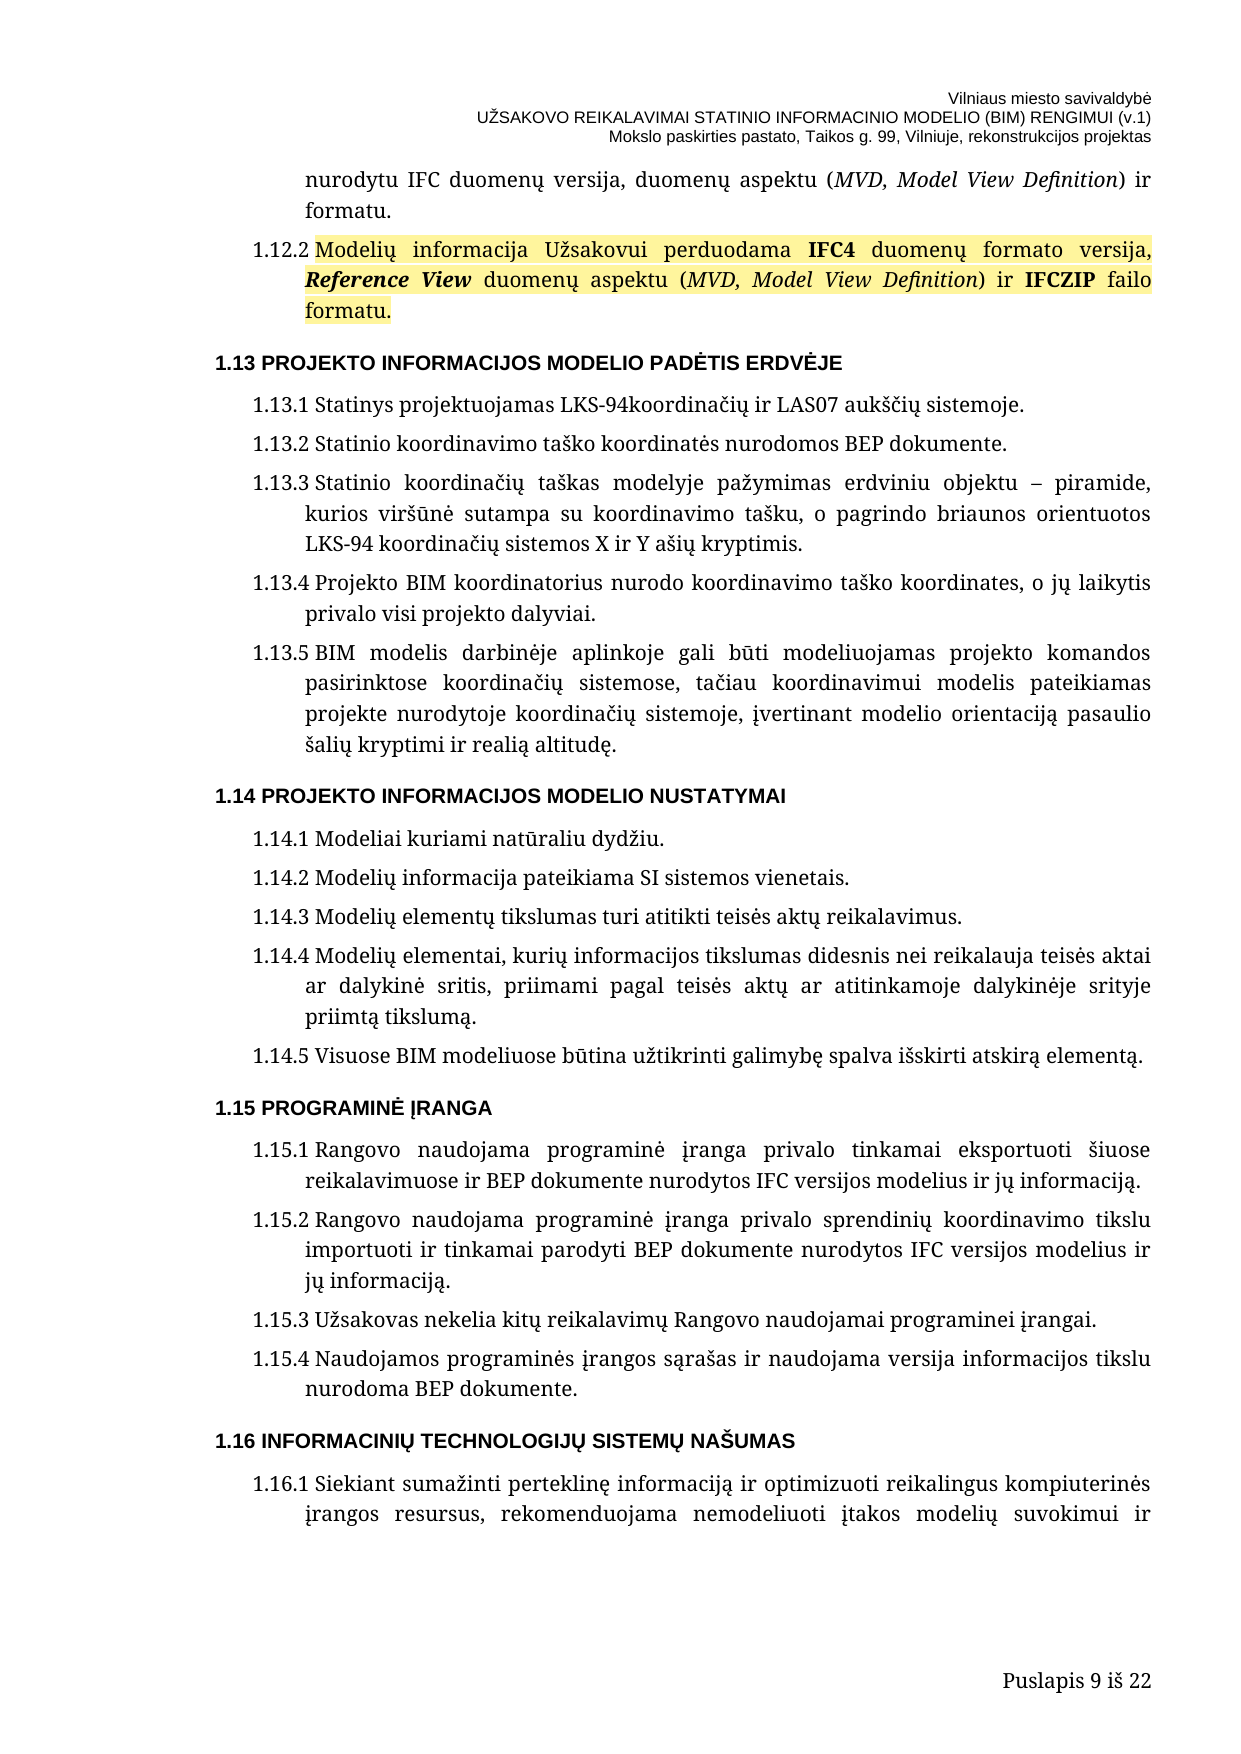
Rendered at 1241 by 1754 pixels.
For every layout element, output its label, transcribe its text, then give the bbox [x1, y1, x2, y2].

list Modelių elementai, kurių informacijos tikslumas didesnis nei reikalauja teisės aktai ar dalykinė sritis, priimami pagal teisės aktų ar atitinkamoje dalykinėje srityje priimtą tikslumą. [252, 941, 1152, 1031]
list Statinio koordinačių taškas modelyje pažymimas erdviniu objektu – piramide, kurios viršūnė sutampa su koordinavimo tašku, o pagrindo briaunos orientuotos LKS-94 koordinačių sistemos X ir Y ašių kryptimis. [252, 468, 1152, 558]
list Naudojamos programinės įrangos sąrašas ir naudojama versija informacijos tikslu nurodoma BEP dokumente. [252, 1344, 1152, 1403]
list Modelių elementų tikslumas turi atitikti teisės aktų reikalavimus. [252, 902, 1152, 930]
list Statinys projektuojamas LKS-94koordinačių ir LAS07 aukščių sistemoje. [252, 390, 1152, 419]
list Modeliai kuriami natūraliu dydžiu. [252, 824, 1152, 852]
subtitle Projekto informacijos modelio nustatymai [215, 784, 1152, 808]
list Statinio koordinavimo taško koordinatės nurodomos BEP dokumente. [252, 429, 1152, 458]
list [252, 165, 1152, 224]
list Modelių informacija Užsakovui perduodama IFC4 duomenų formato versija, Reference View duomenų aspektu (MVD, Model View Definition) ir IFCZIP failo formatu. [252, 235, 1152, 324]
subtitle Programinė įranga [215, 1095, 1152, 1119]
list Modelių informacija pateikiama SI sistemos vienetais. [252, 863, 1152, 891]
subtitle Projekto informacijos modelio padėtis erdvėje [215, 350, 1152, 374]
list Projekto BIM koordinatorius nurodo koordinavimo taško koordinates, o jų laikytis privalo visi projekto dalyviai. [252, 568, 1152, 627]
list BIM modelis darbinėje aplinkoje gali būti modeliuojamas projekto komandos pasirinktose koordinačių sistemose, tačiau koordinavimui modelis pateikiamas projekte nurodytoje koordinačių sistemoje, įvertinant modelio orientaciją pasaulio šalių kryptimi ir realią altitudę. [252, 638, 1152, 758]
list Visuose BIM modeliuose būtina užtikrinti galimybę spalva išskirti atskirą elementą. [252, 1041, 1152, 1069]
list Rangovo naudojama programinė įranga privalo sprendinių koordinavimo tikslu importuoti ir tinkamai parodyti BEP dokumente nurodytos IFC versijos modelius ir jų informaciją. [252, 1205, 1152, 1294]
list Rangovo naudojama programinė įranga privalo tinkamai eksportuoti šiuose reikalavimuose ir BEP dokumente nurodytos IFC versijos modelius ir jų informaciją. [252, 1135, 1152, 1194]
list Užsakovas nekelia kitų reikalavimų Rangovo naudojamai programinei įrangai. [252, 1305, 1152, 1333]
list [252, 1469, 1152, 1528]
subtitle Informacinių technologijų sistemų našumas [215, 1429, 1152, 1453]
